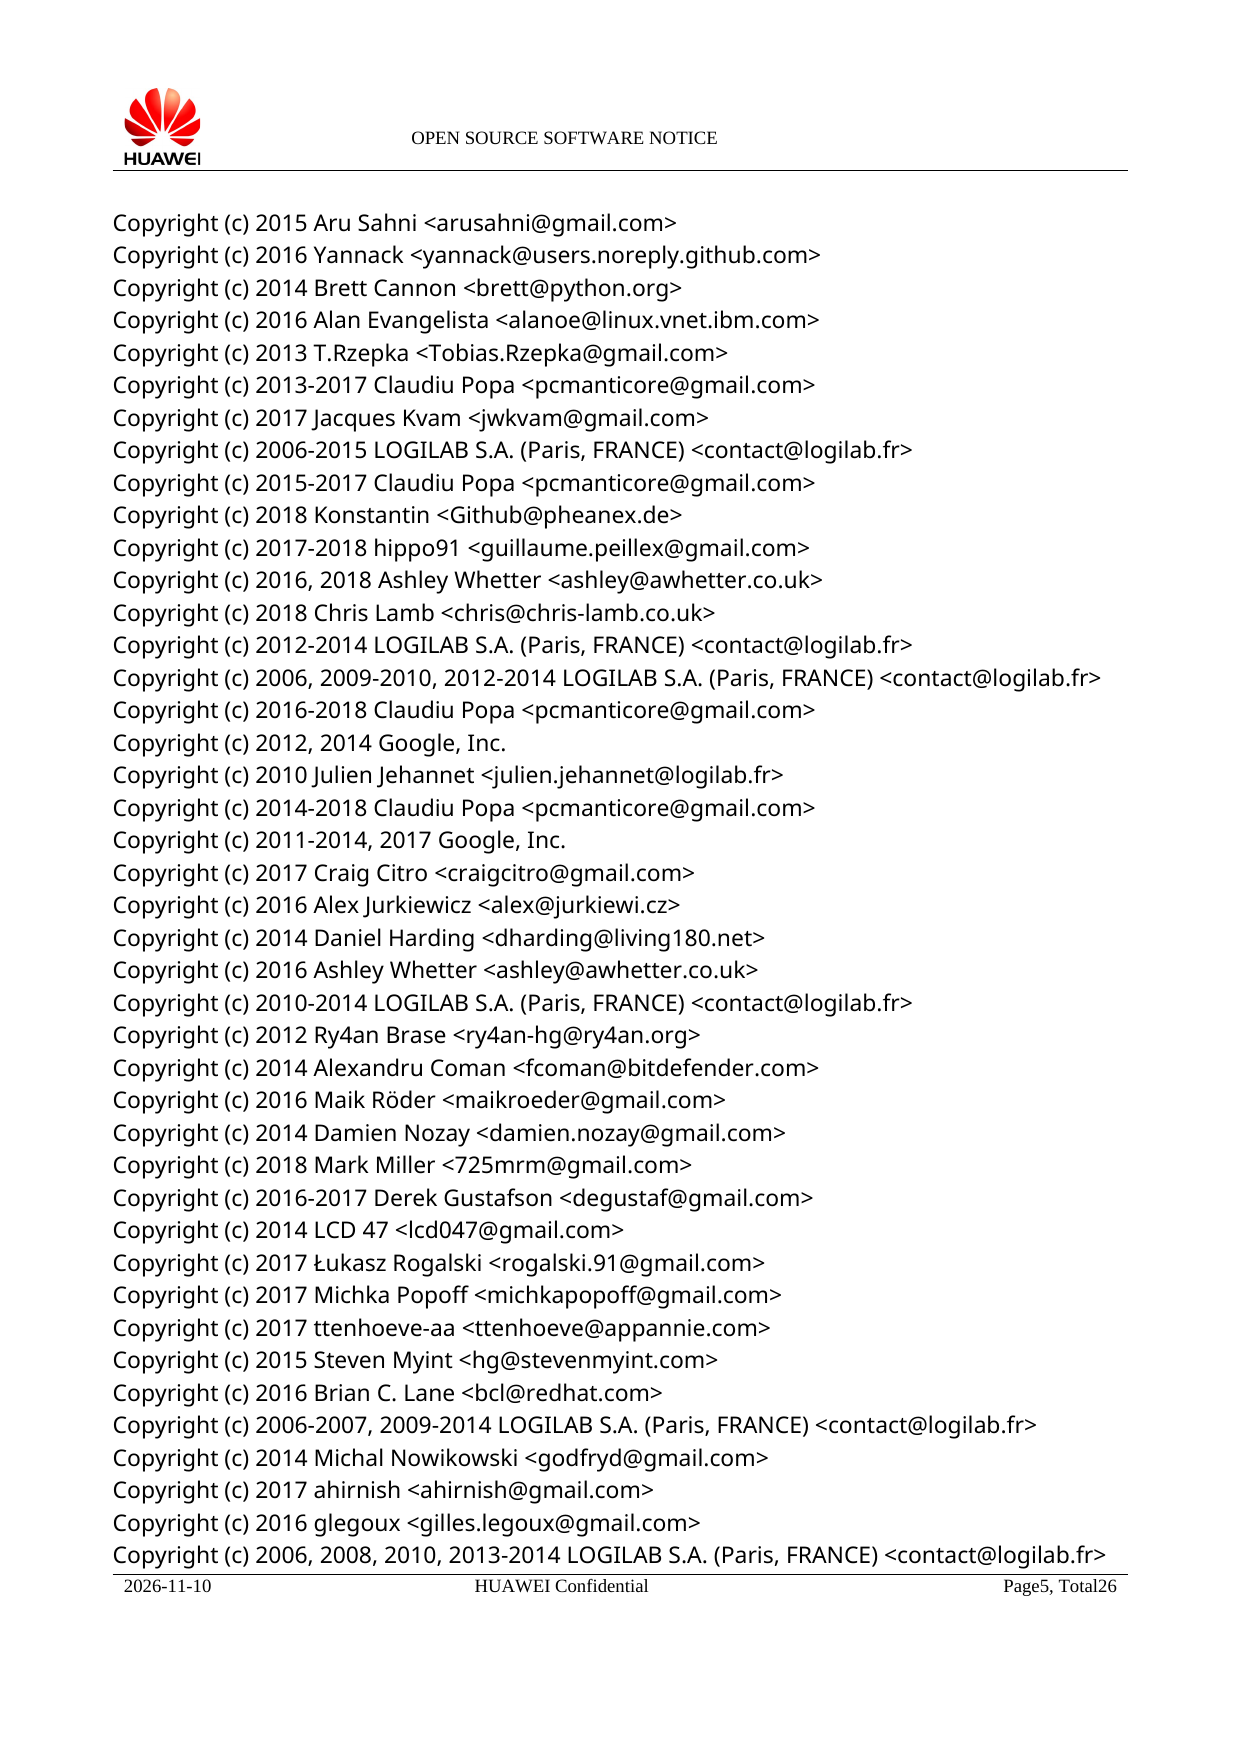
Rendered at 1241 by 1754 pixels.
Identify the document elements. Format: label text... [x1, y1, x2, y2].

picture [124, 88, 201, 165]
